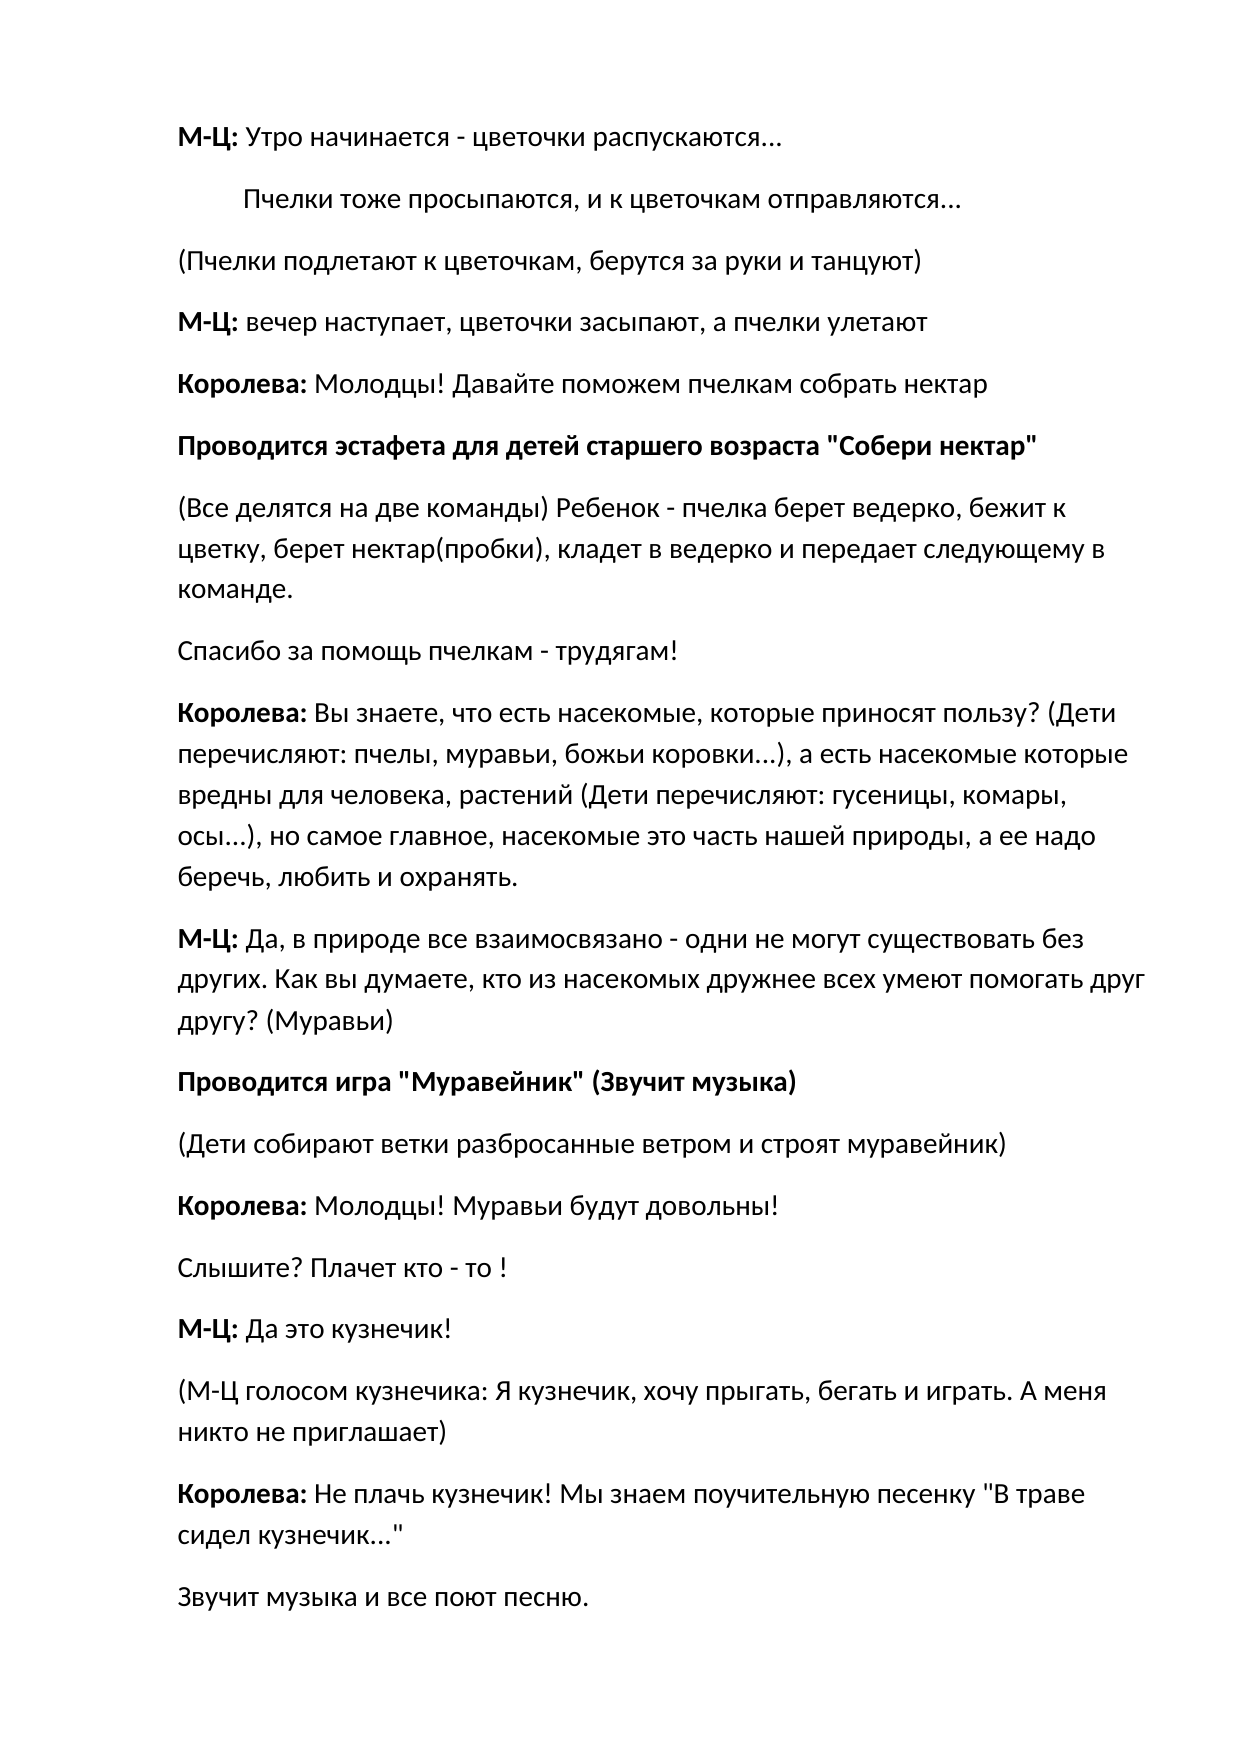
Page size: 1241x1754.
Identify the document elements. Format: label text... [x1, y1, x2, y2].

text М-Ц: вечер наступает, цветочки засыпают, а пчелки улетают [177, 303, 1152, 339]
text Королева: Не плачь кузнечик! Мы знаем поучительную песенку "В траве сидел кузнечик..." [177, 1475, 1152, 1551]
text М-Ц: Да, в природе все взаимосвязано - одни не могут существовать без других. Как вы думаете, кто из насекомых дружнее всех умеют помогать друг другу? (Муравьи) [177, 920, 1152, 1037]
text Слышите? Плачет кто - то ! [177, 1249, 1152, 1284]
text Спасибо за помощь пчелкам - трудягам! [177, 632, 1152, 668]
text Королева: Молодцы! Давайте поможем пчелкам собрать нектар [177, 365, 1152, 401]
text Королева: Вы знаете, что есть насекомые, которые приносят пользу? (Дети перечисляют: пчелы, муравьи, божьи коровки...), а есть насекомые которые вредны для человека, растений (Дети перечисляют: гусеницы, комары, осы...), но самое главное, насекомые это часть нашей природы, а ее надо беречь, любить и охранять. [177, 694, 1152, 893]
text Проводится эстафета для детей старшего возраста "Собери нектар" [177, 427, 1152, 463]
text (Пчелки подлетают к цветочкам, берутся за руки и танцуют) [177, 242, 1152, 277]
text М-Ц: Утро начинается - цветочки распускаются... [177, 118, 1152, 154]
text Проводится игра "Муравейник" (Звучит музыка) [177, 1063, 1152, 1099]
text (Все делятся на две команды) Ребенок - пчелка берет ведерко, бежит к цветку, берет нектар(пробки), кладет в ведерко и передает следующему в команде. [177, 489, 1152, 606]
text Королева: Молодцы! Муравьи будут довольны! [177, 1187, 1152, 1222]
text (Дети собирают ветки разбросанные ветром и строят муравейник) [177, 1125, 1152, 1161]
text Пчелки тоже просыпаются, и к цветочкам отправляются... [177, 180, 1152, 216]
text М-Ц: Да это кузнечик! [177, 1310, 1152, 1346]
text (М-Ц голосом кузнечика: Я кузнечик, хочу прыгать, бегать и играть. А меня никто не приглашает) [177, 1372, 1152, 1449]
text Звучит музыка и все поют песню. [177, 1578, 1152, 1613]
